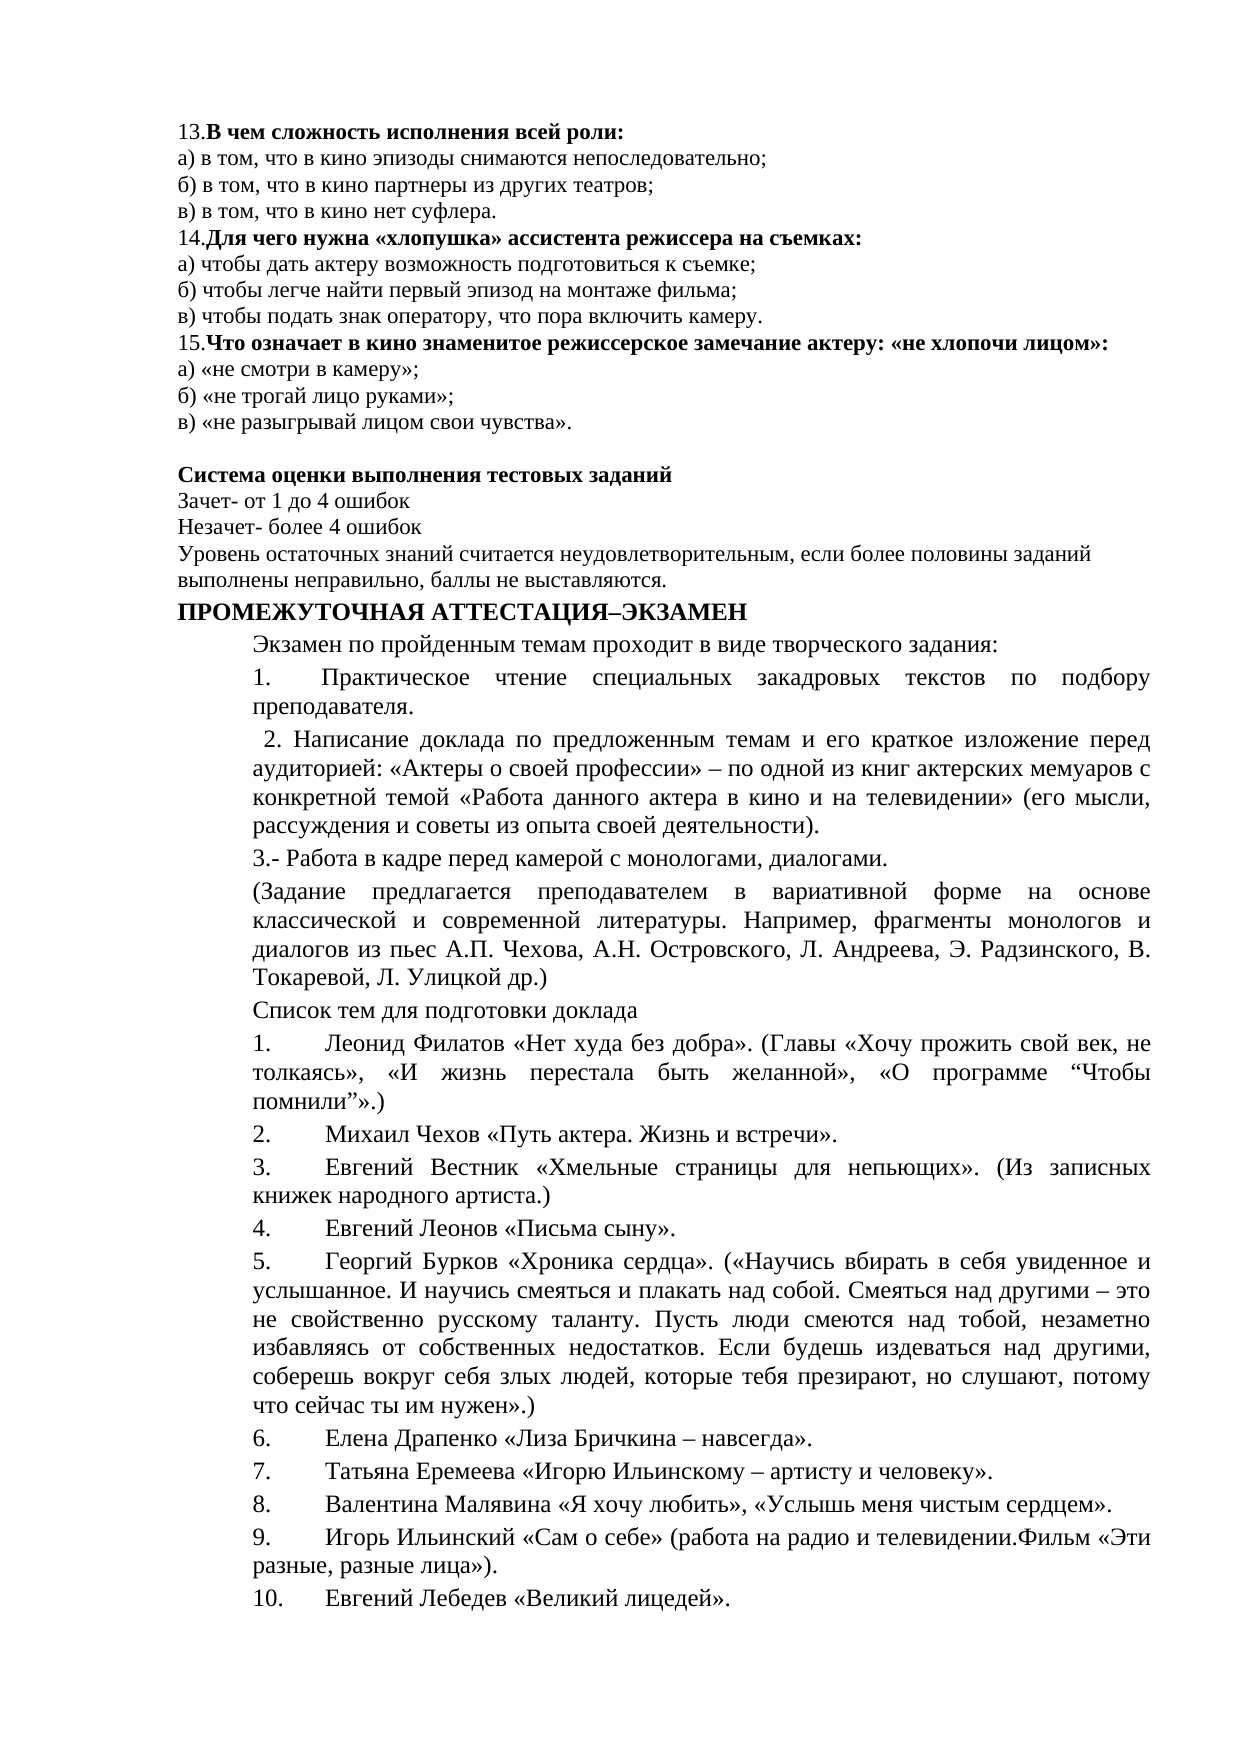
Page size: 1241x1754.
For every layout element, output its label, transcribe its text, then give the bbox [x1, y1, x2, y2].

text в) чтобы подать знак оператору, что пора включить камеру. [177, 303, 1152, 329]
text Система оценки выполнения тестовых заданий [177, 461, 1152, 487]
text в) в том, что в кино нет суфлера. [177, 197, 1152, 223]
text 8. Валентина Малявина «Я хочу любить», «Услышь меня чистым сердцем». [252, 1489, 1152, 1517]
text 4. Евгений Леонов «Письма сыну». [252, 1213, 1152, 1242]
text (Задание предлагается преподавателем в вариативной форме на основе классической и современной литературы. Например, фрагменты монологов и диалогов из пьес А.П. Чехова, А.Н. Островского, Л. Андреева, Э. Радзинского, В. Токаревой, Л. Улицкой др.) [252, 876, 1152, 991]
text 5. Георгий Бурков «Хроника сердца». («Научись вбирать в себя увиденное и услышанное. И научись смеяться и плакать над собой. Смеяться над другими – это не свойственно русскому таланту. Пусть люди смеются над тобой, незаметно избавляясь от собственных недостатков. Если будешь издеваться над другими, соберешь вокруг себя злых людей, которые тебя презирают, но слушают, потому что сейчас ты им нужен».) [252, 1246, 1152, 1419]
text 15.Что означает в кино знаменитое режиссерское замечание актеру: «не хлопочи лицом»: [177, 329, 1152, 355]
text б) чтобы легче найти первый эпизод на монтаже фильма; [177, 276, 1152, 303]
text Список тем для подготовки доклада [252, 995, 1152, 1024]
text 3. Евгений Вестник «Хмельные страницы для непьющих». (Из записных книжек народного артиста.) [252, 1152, 1152, 1209]
text 10. Евгений Лебедев «Великий лицедей». [252, 1583, 1152, 1612]
text 6. Елена Драпенко «Лиза Бричкина – навсегда». [252, 1423, 1152, 1452]
text Зачет- от 1 до 4 ошибок [177, 487, 1152, 513]
text 2. Написание доклада по предложенным темам и его краткое изложение перед аудиторией: «Актеры о своей профессии» – по одной из книг актерских мемуаров с конкретной темой «Работа данного актера в кино и на телевидении» (его мысли, рассуждения и советы из опыта своей деятельности). [252, 724, 1152, 839]
text 3.- Работа в кадре перед камерой с монологами, диалогами. [252, 843, 1152, 872]
text 2. Михаил Чехов «Путь актера. Жизнь и встречи». [252, 1119, 1152, 1147]
text ПРОМЕЖУТОЧНАЯ АТТЕСТАЦИЯ–ЭКЗАМЕН [177, 597, 1152, 625]
text а) чтобы дать актеру возможность подготовиться к съемке; [177, 250, 1152, 276]
text б) «не трогай лицо руками»; [177, 382, 1152, 408]
text 13.В чем сложность исполнения всей роли: [177, 118, 1152, 144]
text а) в том, что в кино эпизоды снимаются непоследовательно; [177, 144, 1152, 171]
text Незачет- более 4 ошибок [177, 513, 1152, 540]
text 14.Для чего нужна «хлопушка» ассистента режиссера на съемках: [177, 223, 1152, 250]
text 7. Татьяна Еремеева «Игорю Ильинскому – артисту и человеку». [252, 1456, 1152, 1484]
text 1. Практическое чтение специальных закадровых текстов по подбору преподавателя. [252, 662, 1152, 720]
text Уровень остаточных знаний считается неудовлетворительным, если более половины заданий выполнены неправильно, баллы не выставляются. [177, 540, 1152, 592]
text б) в том, что в кино партнеры из других театров; [177, 171, 1152, 197]
text в) «не разыгрывай лицом свои чувства». [177, 408, 1152, 434]
text Экзамен по пройденным темам проходит в виде творческого задания: [252, 629, 1152, 658]
text а) «не смотри в камеру»; [177, 355, 1152, 382]
text 9. Игорь Ильинский «Сам о себе» (работа на радио и телевидении.Фильм «Эти разные, разные лица»). [252, 1522, 1152, 1579]
text 1. Леонид Филатов «Нет худа без добра». (Главы «Хочу прожить свой век, не толкаясь», «И жизнь перестала быть желанной», «О программе “Чтобы помнили”».) [252, 1028, 1152, 1114]
